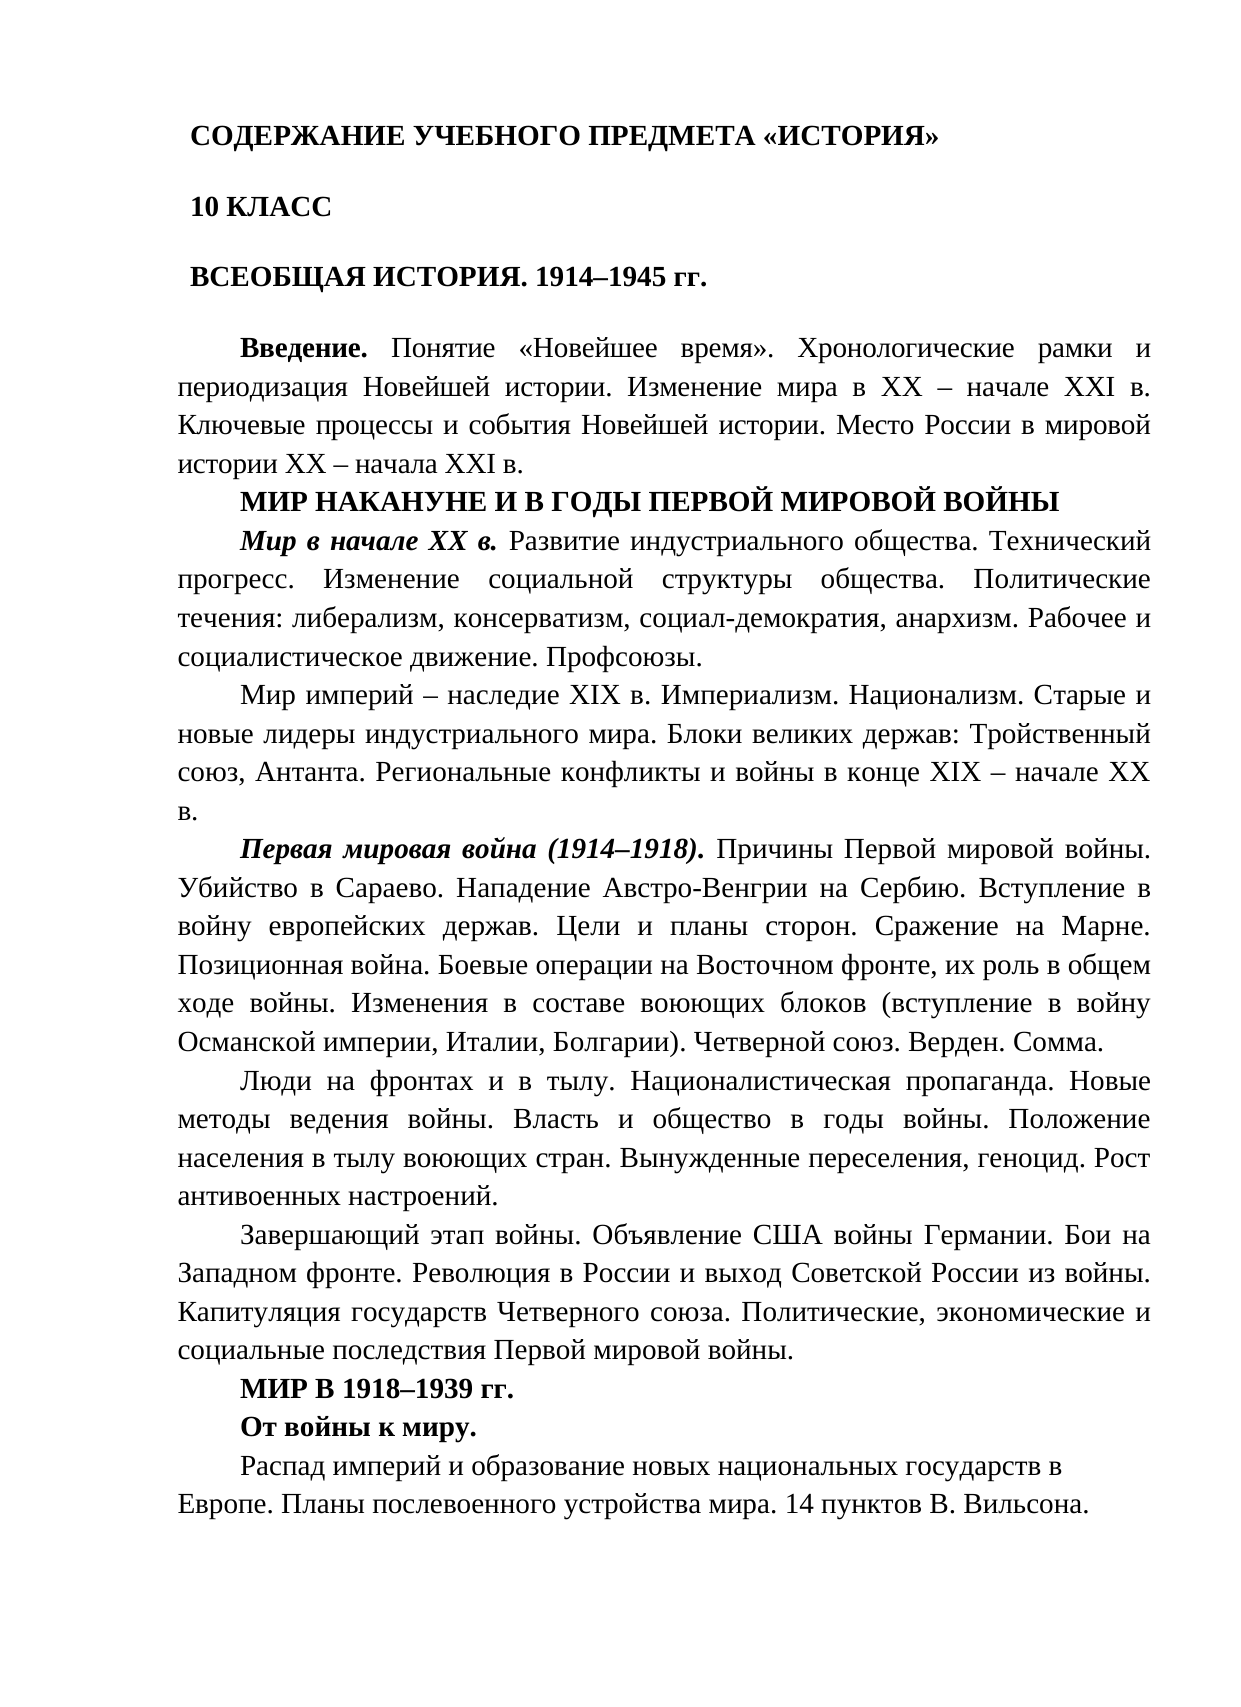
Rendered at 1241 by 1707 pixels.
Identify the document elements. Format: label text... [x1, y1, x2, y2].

text Завершающий этап войны. Объявление США войны Германии. Бои на Западном фронте. Революция в России и выход Советской России из войны. Капитуляция государств Четверного союза. Политические, экономические и социальные последствия Первой мировой войны. [177, 1217, 1152, 1366]
text Введение. Понятие «Новейшее время». Хронологические рамки и периодизация Новейшей истории. Изменение мира в ХХ – начале XXI в. Ключевые процессы и события Новейшей истории. Место России в мировой истории ХХ – начала XXI в. [177, 330, 1152, 479]
text 10 КЛАСС [190, 189, 1152, 222]
text Люди на фронтах и в тылу. Националистическая пропаганда. Новые методы ведения войны. Власть и общество в годы войны. Положение населения в тылу воюющих стран. Вынужденные переселения, геноцид. Рост антивоенных настроений. [177, 1063, 1152, 1212]
text Мир империй – наследие XIX в. Империализм. Национализм. Старые и новые лидеры индустриального мира. Блоки великих держав: Тройственный союз, Антанта. Региональные конфликты и войны в конце XIX – начале ХХ в. [177, 677, 1152, 826]
text От войны к миру. [177, 1409, 1152, 1443]
text СОДЕРЖАНИЕ УЧЕБНОГО ПРЕДМЕТА «ИСТОРИЯ» [190, 118, 1152, 152]
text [177, 1448, 1152, 1520]
text МИР В 1918–1939 гг. [177, 1371, 1152, 1404]
text МИР НАКАНУНЕ И В ГОДЫ ПЕРВОЙ МИРОВОЙ ВОЙНЫ [177, 484, 1152, 518]
text Первая мировая война (1914–1918). Причины Первой мировой войны. Убийство в Сараево. Нападение Австро-Венгрии на Сербию. Вступление в войну европейских держав. Цели и планы сторон. Сражение на Марне. Позиционная война. Боевые операции на Восточном фронте, их роль в общем ходе войны. Изменения в составе воюющих блоков (вступление в войну Османской империи, Италии, Болгарии). Четверной союз. Верден. Сомма. [177, 831, 1152, 1058]
text ВСЕОБЩАЯ ИСТОРИЯ. 1914–1945 гг. [190, 259, 1152, 293]
text Мир в начале ХХ в. Развитие индустриального общества. Технический прогресс. Изменение социальной структуры общества. Политические течения: либерализм, консерватизм, социал-демократия, анархизм. Рабочее и социалистическое движение. Профсоюзы. [177, 523, 1152, 672]
